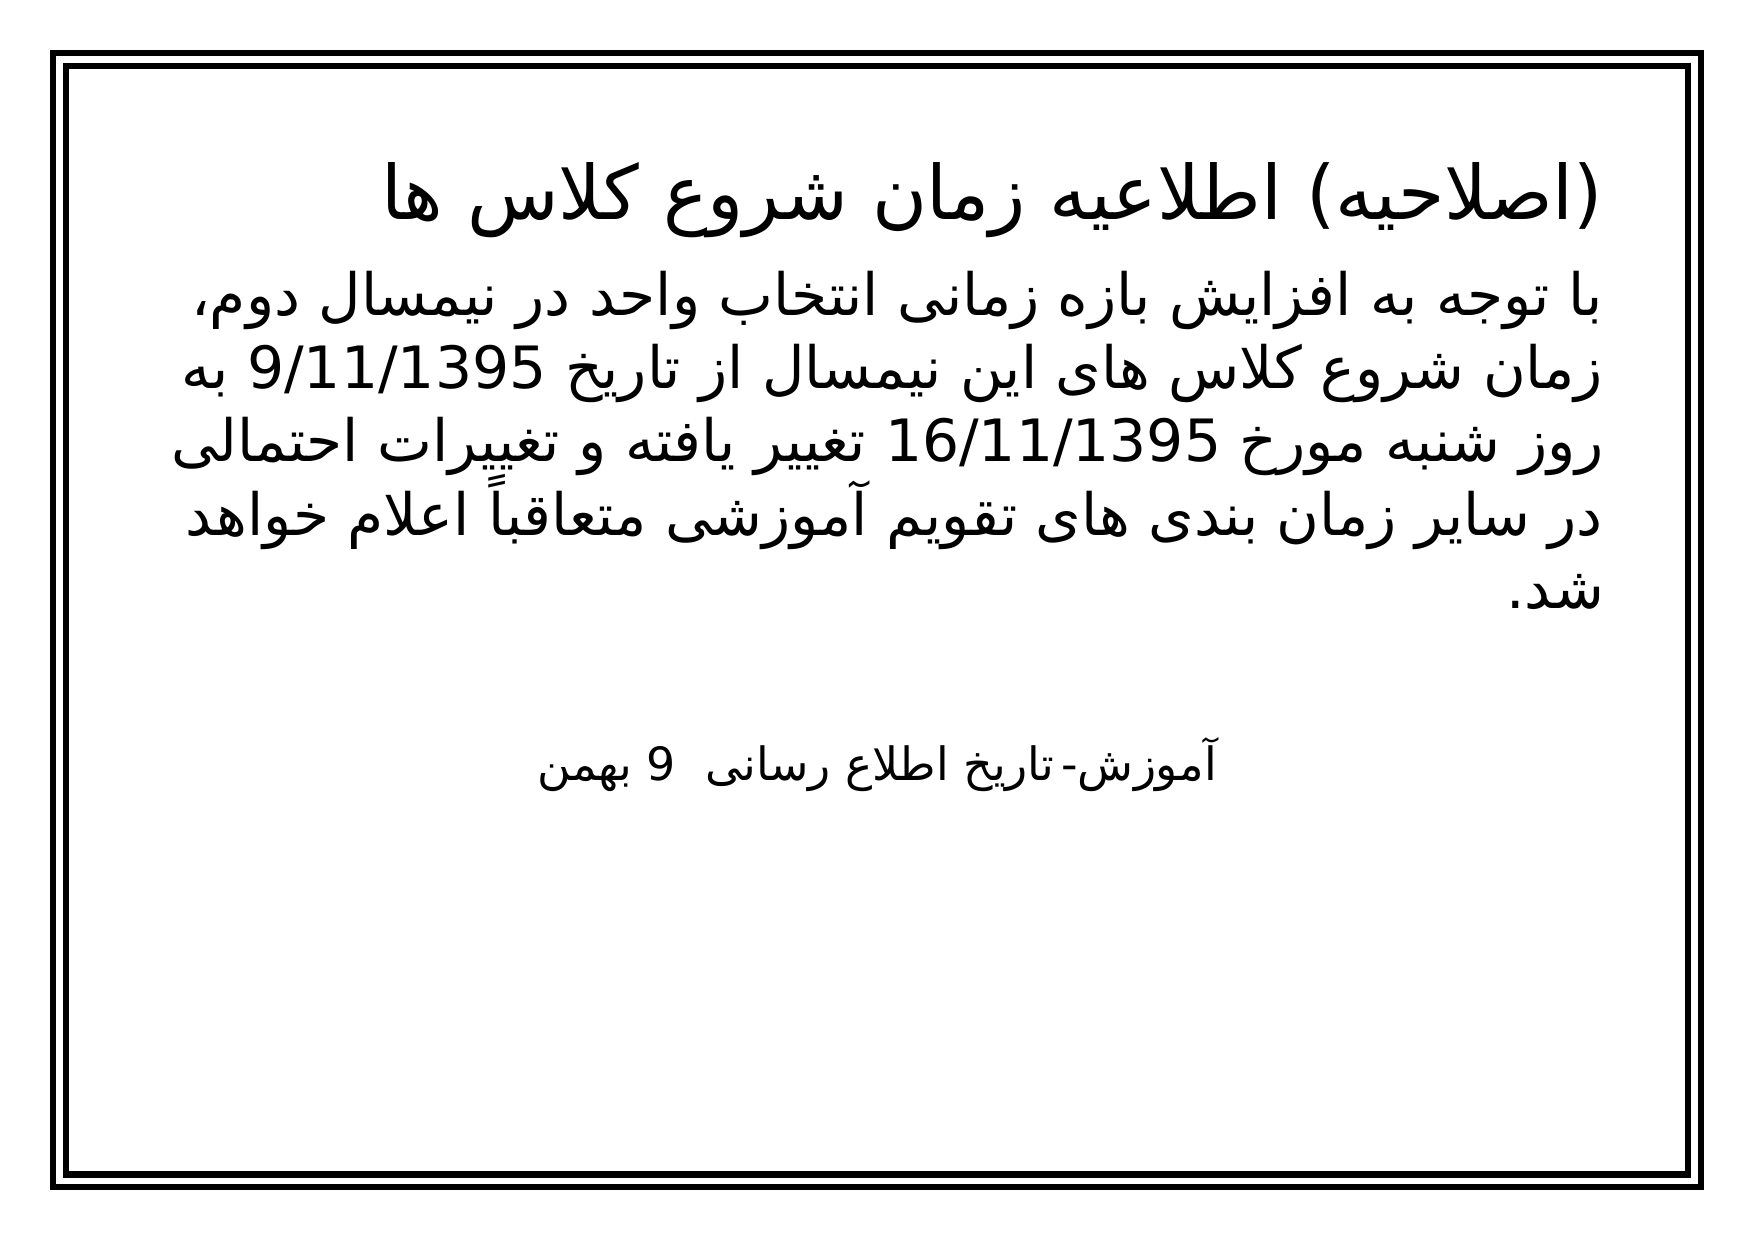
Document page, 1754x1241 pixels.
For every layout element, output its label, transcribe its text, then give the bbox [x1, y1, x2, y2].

text آموزش- تاریخ اطلاع رسانی 9 بهمن [150, 738, 1604, 791]
text با توجه به افزایش بازه زمانی انتخاب واحد در نیمسال دوم، زمان شروع کلاس های این نیمسال از تاریخ 9/11/1395 به روز شنبه مورخ 16/11/1395 تغییر یافته و تغییرات احتمالی در سایر زمان بندی های تقویم آموزشی متعاقباً اعلام خواهد شد. [150, 261, 1604, 622]
text (اصلاحیه) اطلاعیه زمان شروع کلاس ها [150, 150, 1604, 237]
